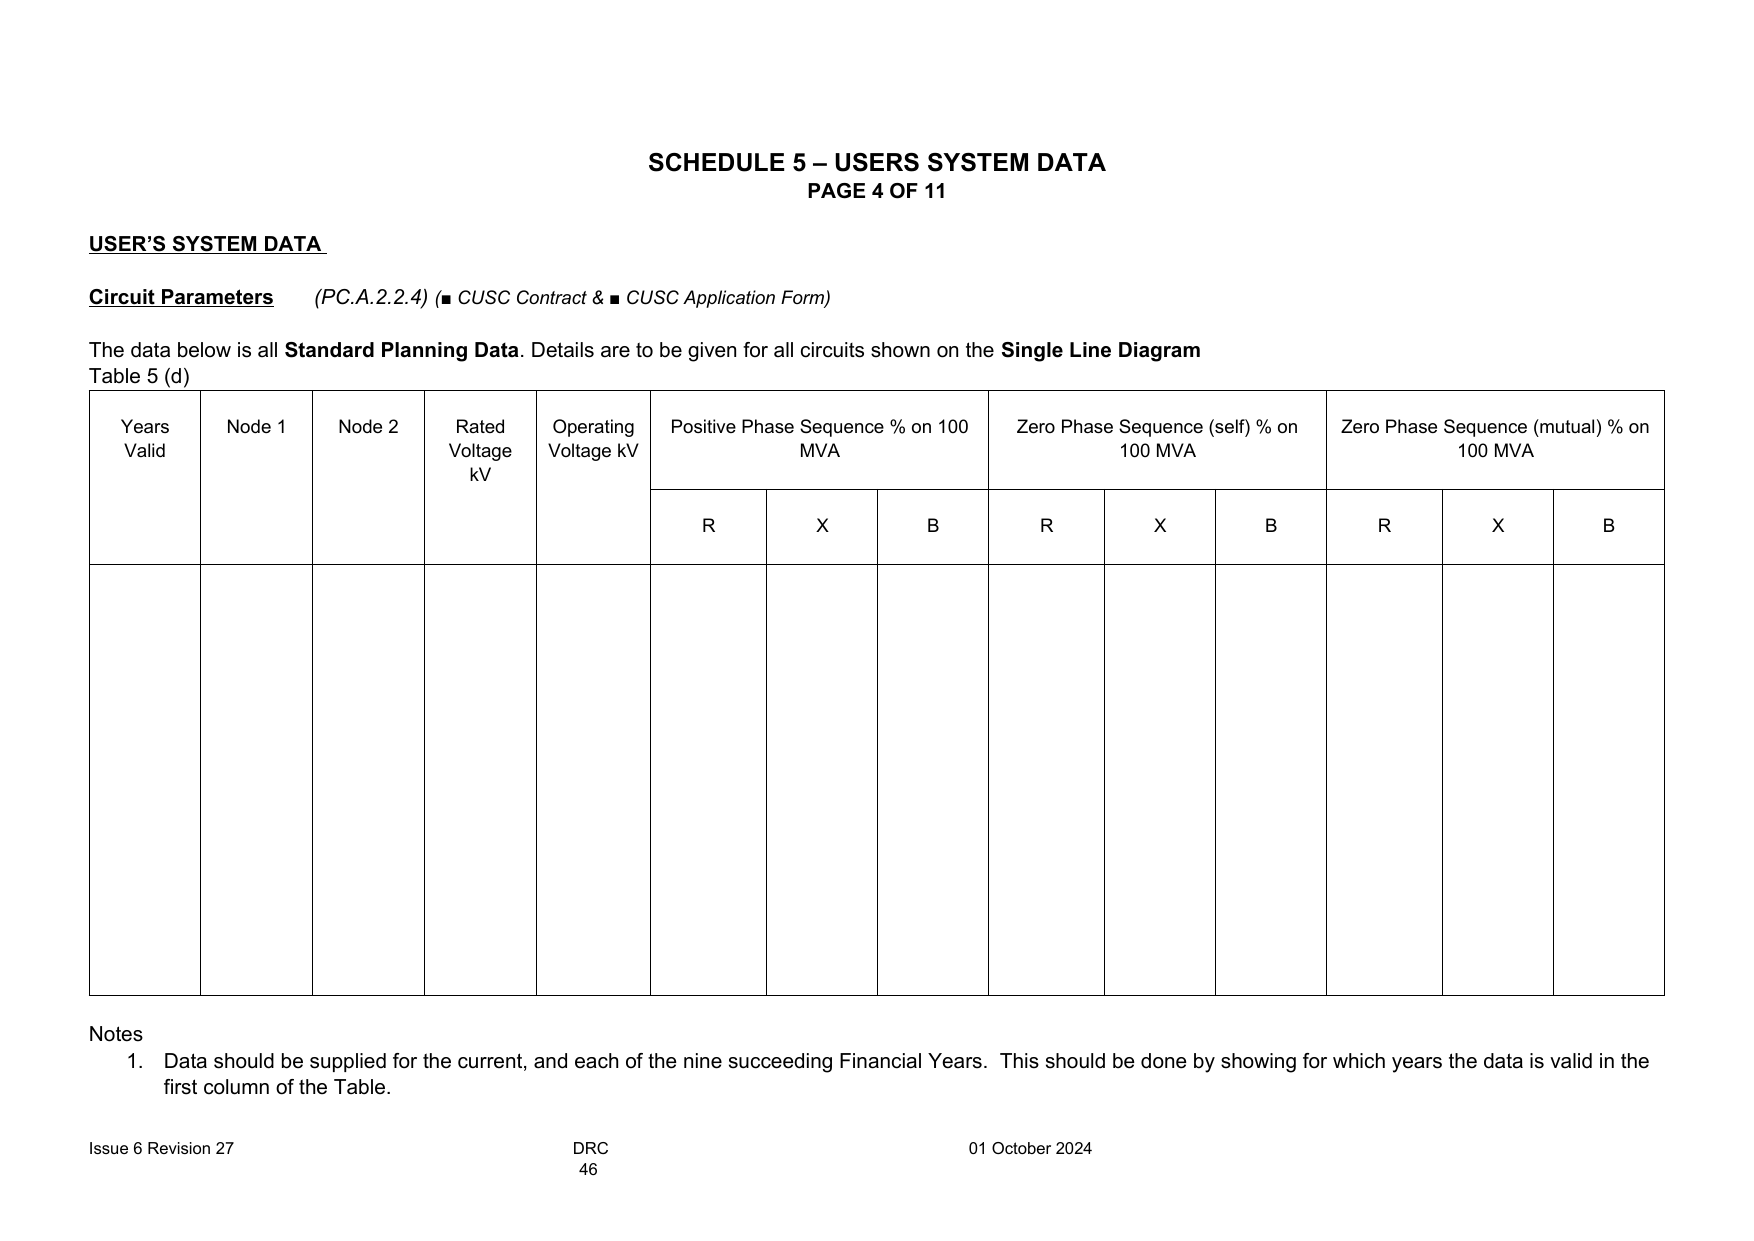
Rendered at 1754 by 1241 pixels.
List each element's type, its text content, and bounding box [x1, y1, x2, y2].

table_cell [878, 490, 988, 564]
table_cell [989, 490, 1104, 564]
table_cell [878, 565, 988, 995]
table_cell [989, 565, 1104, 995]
text The data below is all Standard Planning Data. Details are to be given for all circuits shown on the Single Line Diagram [89, 337, 1665, 361]
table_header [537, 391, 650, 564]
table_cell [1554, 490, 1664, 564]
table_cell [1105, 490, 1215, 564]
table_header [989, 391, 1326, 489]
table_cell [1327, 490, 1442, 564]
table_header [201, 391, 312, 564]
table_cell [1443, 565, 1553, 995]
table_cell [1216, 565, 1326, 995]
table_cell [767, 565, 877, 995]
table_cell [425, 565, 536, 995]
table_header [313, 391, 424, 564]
text Table 5 (d) [89, 364, 1665, 388]
text Notes [89, 1022, 1665, 1046]
text PAGE 4 OF 11 [89, 179, 1665, 203]
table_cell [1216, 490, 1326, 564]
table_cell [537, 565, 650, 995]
list Data should be supplied for the current, and each of the nine succeeding Financial Years. This should be done by showing for which years the data is valid in the first column of the Table. [126, 1048, 1665, 1099]
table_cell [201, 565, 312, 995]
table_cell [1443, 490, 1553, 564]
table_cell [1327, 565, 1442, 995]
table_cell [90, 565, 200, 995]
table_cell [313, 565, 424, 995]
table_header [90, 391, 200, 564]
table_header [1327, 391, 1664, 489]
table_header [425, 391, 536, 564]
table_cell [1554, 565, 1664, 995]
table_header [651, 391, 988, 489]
text USER’S SYSTEM DATA [89, 232, 1665, 256]
text SCHEDULE 5 – USERS SYSTEM DATA [89, 148, 1665, 176]
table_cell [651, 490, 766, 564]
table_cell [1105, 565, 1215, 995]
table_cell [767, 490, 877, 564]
text Circuit Parameters (PC.A.2.2.4) (■ CUSC Contract & ■ CUSC Application Form) [89, 285, 1665, 309]
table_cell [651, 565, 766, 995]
